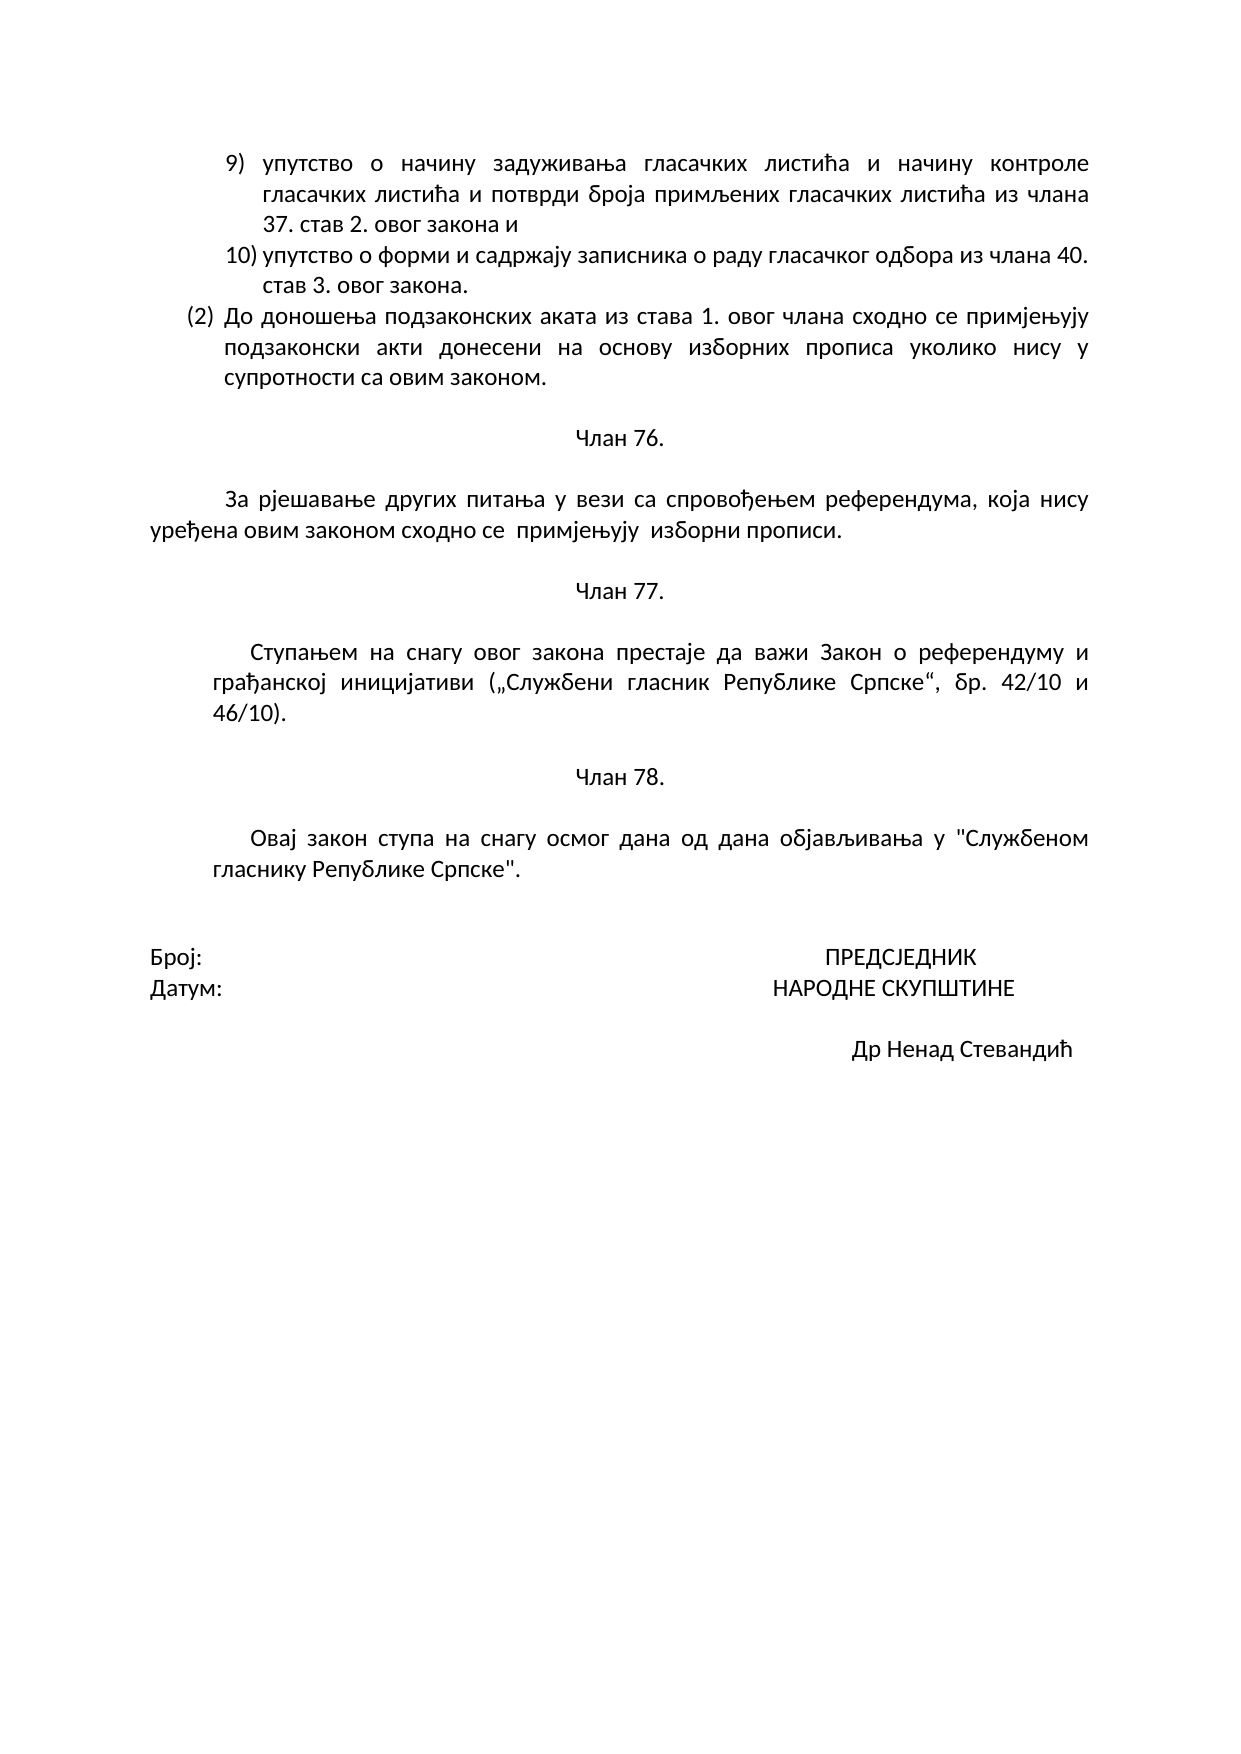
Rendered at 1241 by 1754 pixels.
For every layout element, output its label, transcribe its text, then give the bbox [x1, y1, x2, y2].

text Датум: НАРОДНЕ СКУПШТИНЕ [150, 972, 1090, 1002]
text Ступањем на снагу овог закона престаје да важи Закон о референдуму и грађанској иницијативи („Службени гласник Републике Српске“, бр. 42/10 и 46/10). [213, 636, 1090, 727]
text Члан 76. [150, 422, 1090, 453]
text Број: ПРЕДСЈЕДНИК [150, 941, 1090, 972]
text Члан 77. [150, 575, 1090, 605]
list упутство о начину задуживања гласачких листића и начину контроле гласачких листића и потврди броја примљених гласачких листића из члана 37. став 2. овог закона и [225, 148, 1090, 239]
text За рјешавање других питања у вези са спровођењем референдума, која нису уређена овим законом сходно се примјењују изборни прописи. [150, 483, 1090, 544]
text Др Ненад Стевандић [213, 1033, 1090, 1063]
text Члан 78. [150, 762, 1090, 792]
list упутство о форми и садржају записника о раду гласачког одбора из члана 40. став 3. овог закона. [225, 239, 1090, 300]
text Овај закон ступа на снагу осмог дана од дана објављивања у "Службеном гласнику Републике Српске". [213, 823, 1090, 884]
list До доношења подзаконских аката из става 1. овог члана сходно се примјењују подзаконски акти донесени на основу изборних прописа уколико нису у супротности са овим законом. [186, 300, 1090, 392]
